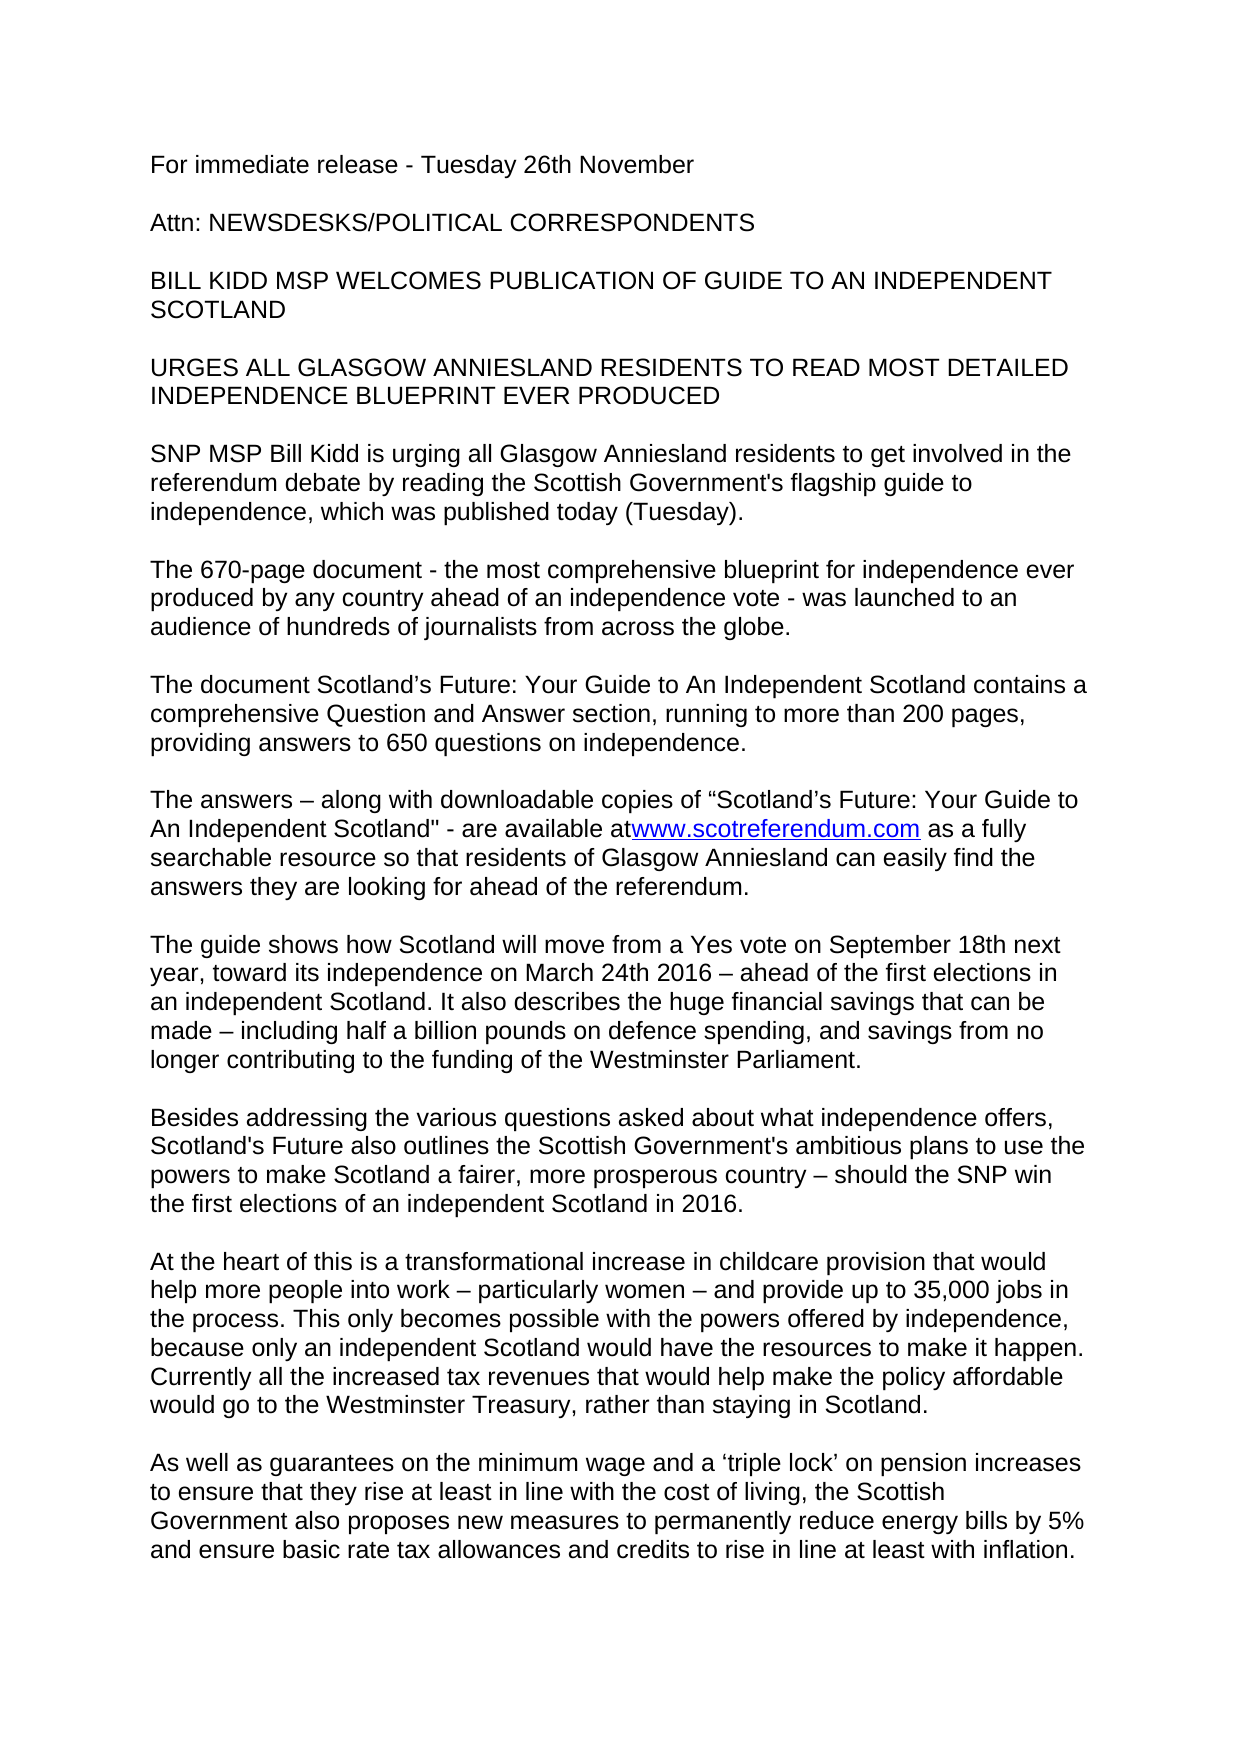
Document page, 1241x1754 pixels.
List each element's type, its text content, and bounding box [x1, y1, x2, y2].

text Besides addressing the various questions asked about what independence offers, Scotland's Future also outlines the Scottish Government's ambitious plans to use the powers to make Scotland a fairer, more prosperous country – should the SNP win the first elections of an independent Scotland in 2016. [150, 1102, 1090, 1217]
text As well as guarantees on the minimum wage and a ‘triple lock’ on pension increases to ensure that they rise at least in line with the cost of living, the Scottish Government also proposes new measures to permanently reduce energy bills by 5% and ensure basic rate tax allowances and credits to rise in line at least with inflation. [150, 1448, 1090, 1563]
text The guide shows how Scotland will move from a Yes vote on September 18th next year, toward its independence on March 24th 2016 – ahead of the first elections in an independent Scotland. It also describes the huge financial savings that can be made – including half a billion pounds on defence spending, and savings from no longer contributing to the funding of the Westminster Parliament. [150, 929, 1090, 1073]
text For immediate release - Tuesday 26th November [150, 150, 1090, 179]
text Attn: NEWSDESKS/POLITICAL CORRESPONDENTS [150, 208, 1090, 237]
text The 670-page document - the most comprehensive blueprint for independence ever produced by any country ahead of an independence vote - was launched to an audience of hundreds of journalists from across the globe. [150, 554, 1090, 641]
text The answers – along with downloadable copies of “Scotland’s Future: Your Guide to An Independent Scotland" - are available atwww.scotreferendum.com as a fully searchable resource so that residents of Glasgow Anniesland can easily find the answers they are looking for ahead of the referendum. [150, 785, 1090, 900]
text At the heart of this is a transformational increase in childcare provision that would help more people into work – particularly women – and provide up to 35,000 jobs in the process. This only becomes possible with the powers offered by independence, because only an independent Scotland would have the resources to make it happen. Currently all the increased tax revenues that would help make the policy affordable would go to the Westminster Treasury, rather than staying in Scotland. [150, 1247, 1090, 1419]
text The document Scotland’s Future: Your Guide to An Independent Scotland contains a comprehensive Question and Answer section, running to more than 200 pages, providing answers to 650 questions on independence. [150, 670, 1090, 756]
text BILL KIDD MSP WELCOMES PUBLICATION OF GUIDE TO AN INDEPENDENT SCOTLAND [150, 266, 1090, 323]
text SNP MSP Bill Kidd is urging all Glasgow Anniesland residents to get involved in the referendum debate by reading the Scottish Government's flagship guide to independence, which was published today (Tuesday). [150, 439, 1090, 525]
text URGES ALL GLASGOW ANNIESLAND RESIDENTS TO READ MOST DETAILED INDEPENDENCE BLUEPRINT EVER PRODUCED [150, 352, 1090, 410]
